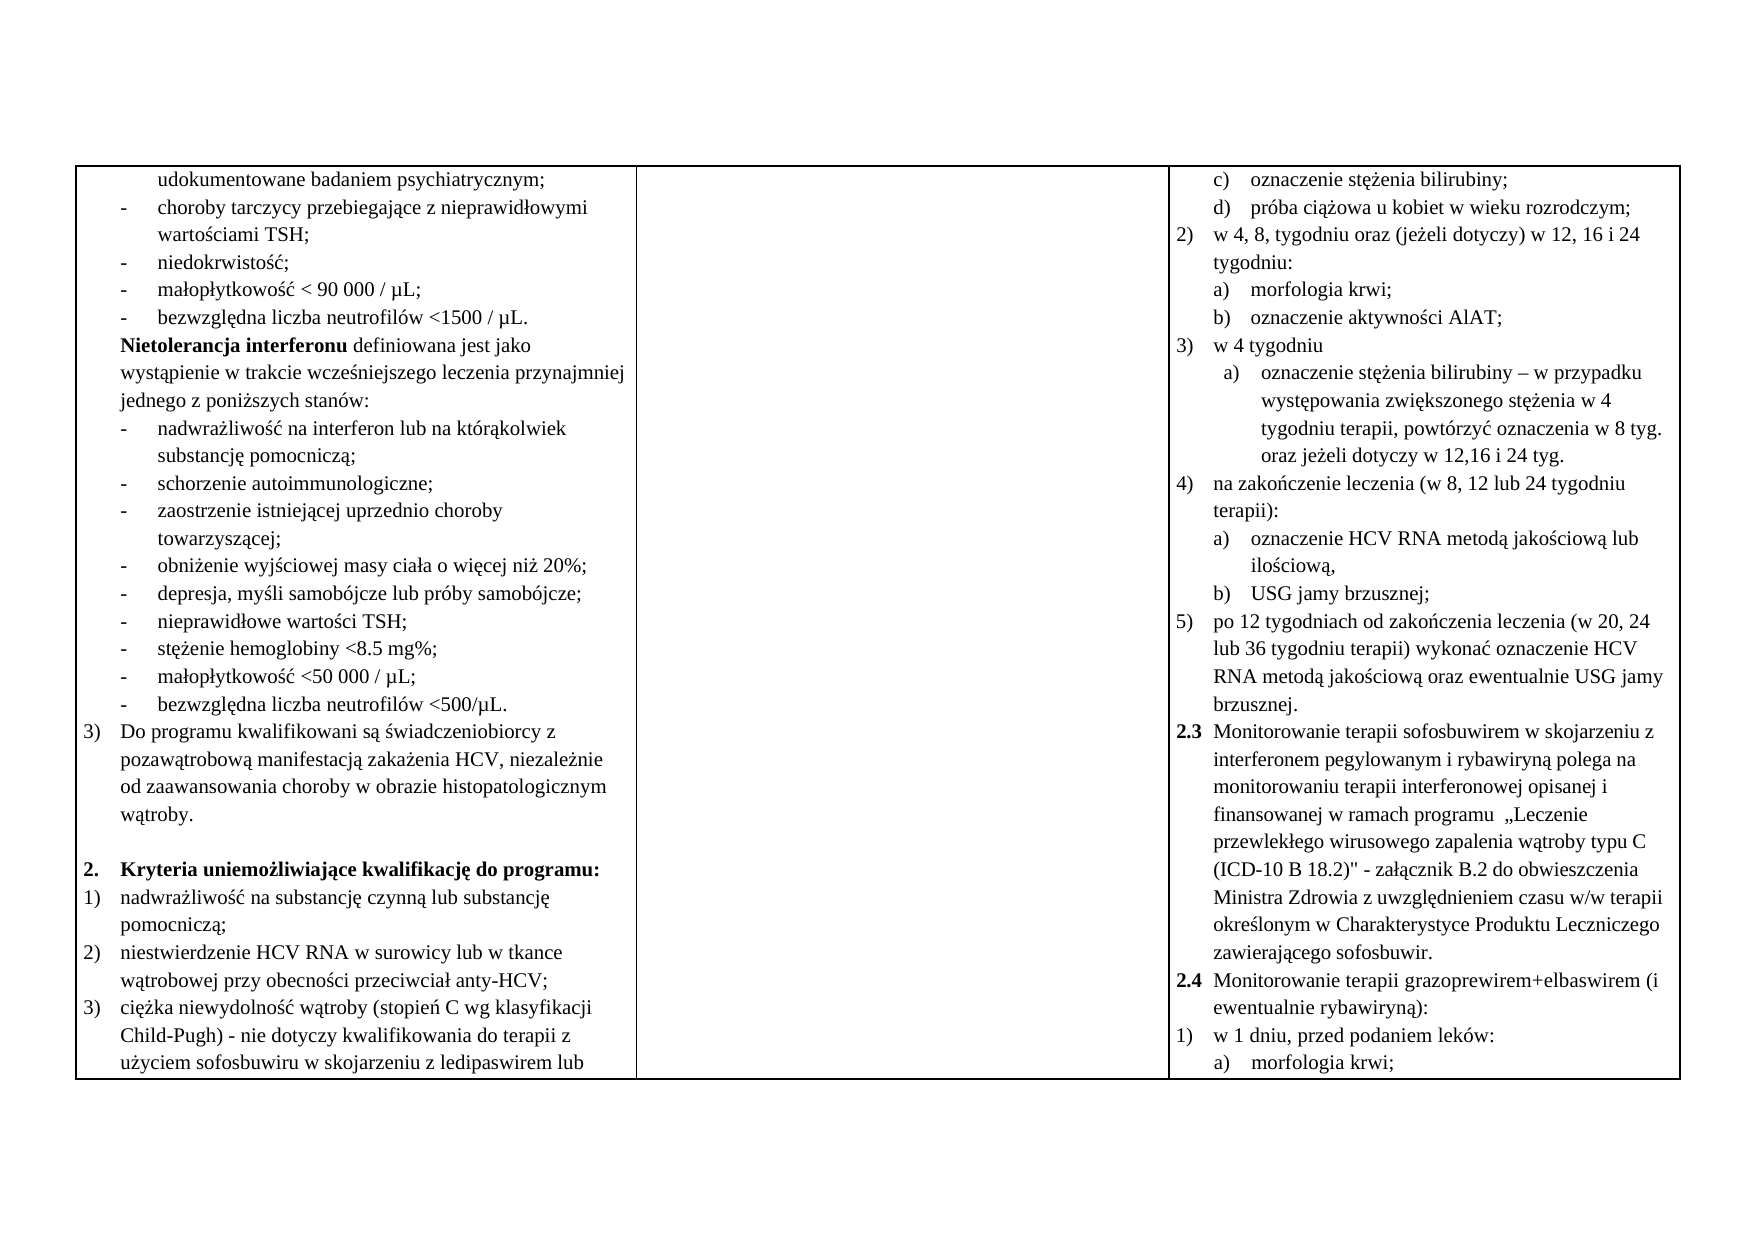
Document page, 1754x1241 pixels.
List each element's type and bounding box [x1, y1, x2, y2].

table_cell [637, 167, 1168, 1078]
table_cell [1170, 167, 1679, 1078]
table_cell [77, 167, 636, 1078]
